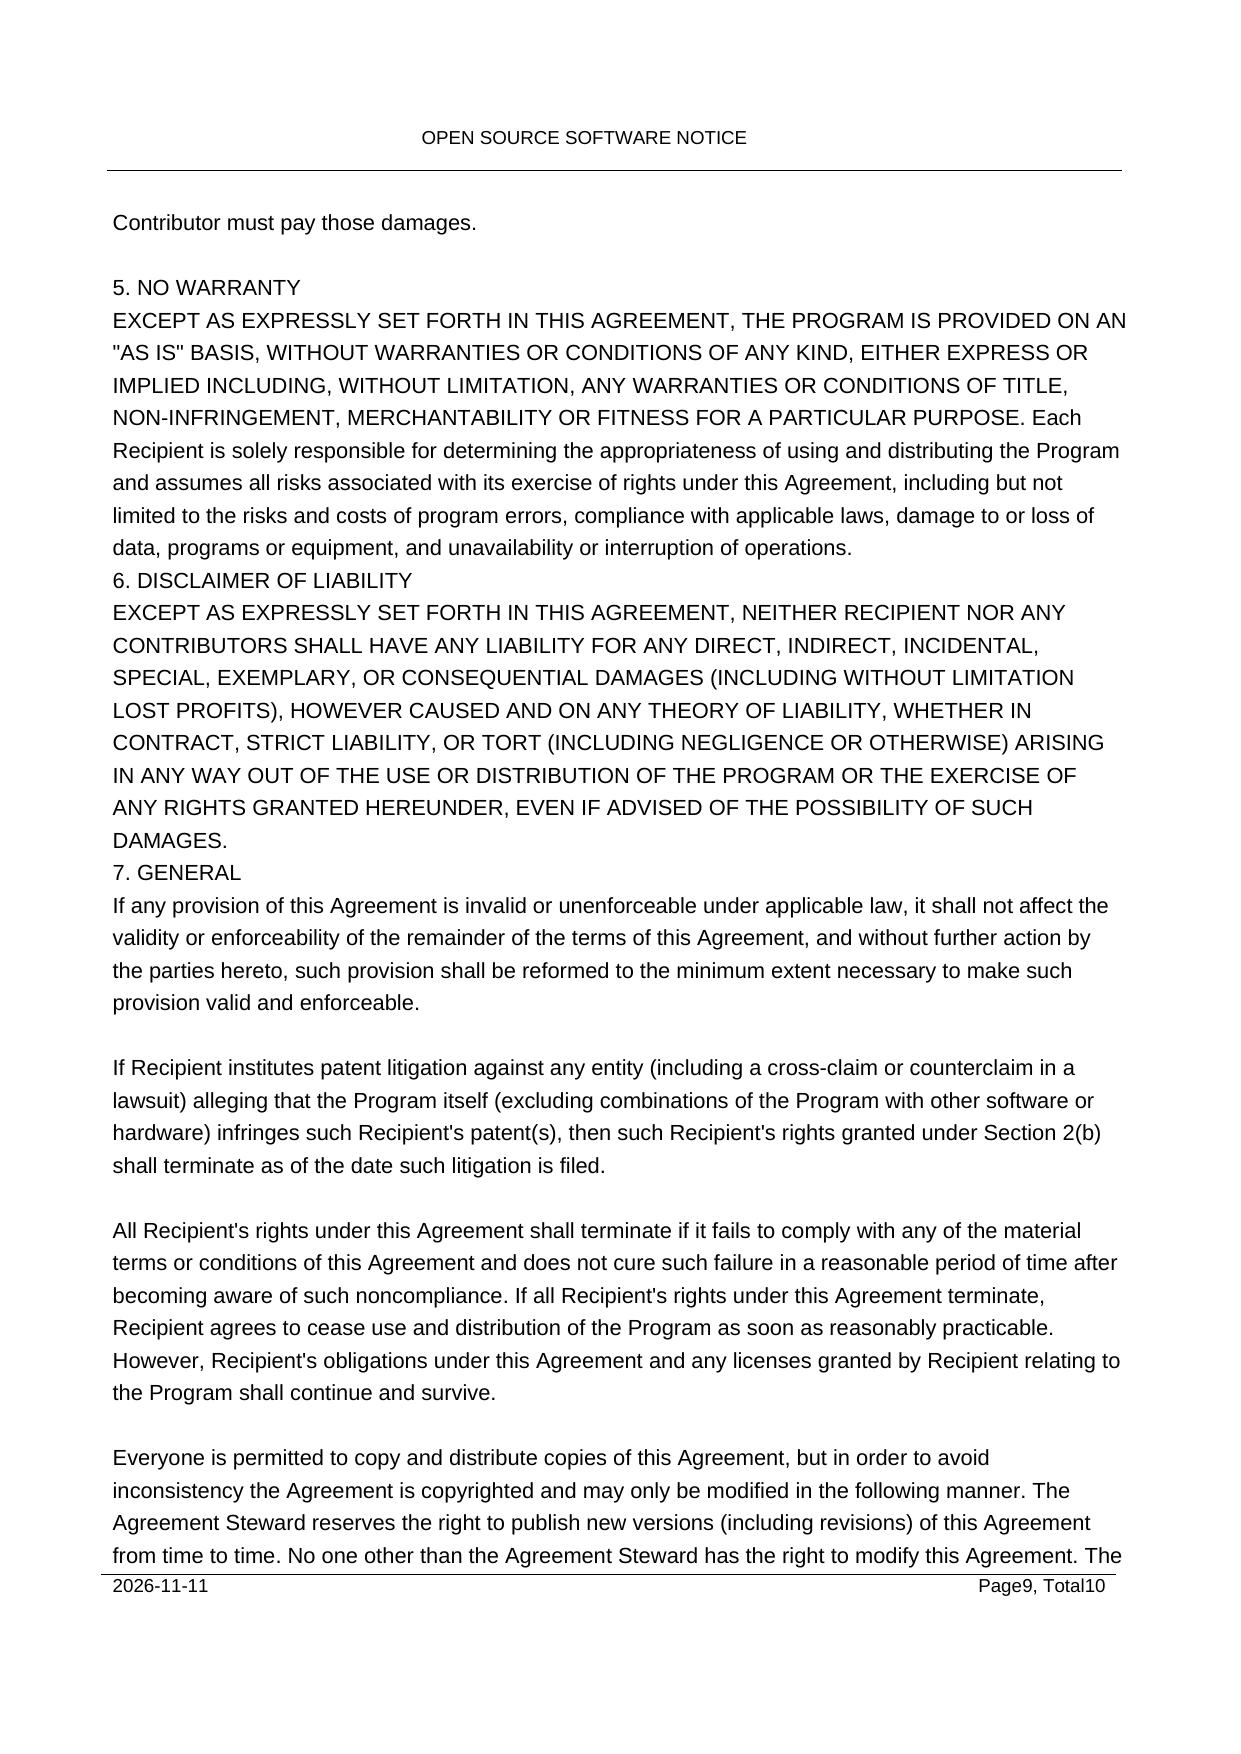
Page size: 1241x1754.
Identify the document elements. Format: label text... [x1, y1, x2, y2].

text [112, 206, 1128, 239]
text If Recipient institutes patent litigation against any entity (including a cross-claim or counterclaim in a lawsuit) alleging that the Program itself (excluding combinations of the Program with other software or hardware) infringes such Recipient's patent(s), then such Recipient's rights granted under Section 2(b) shall terminate as of the date such litigation is filed. [112, 1051, 1128, 1181]
text EXCEPT AS EXPRESSLY SET FORTH IN THIS AGREEMENT, THE PROGRAM IS PROVIDED ON AN "AS IS" BASIS, WITHOUT WARRANTIES OR CONDITIONS OF ANY KIND, EITHER EXPRESS OR IMPLIED INCLUDING, WITHOUT LIMITATION, ANY WARRANTIES OR CONDITIONS OF TITLE, NON-INFRINGEMENT, MERCHANTABILITY OR FITNESS FOR A PARTICULAR PURPOSE. Each Recipient is solely responsible for determining the appropriateness of using and distributing the Program and assumes all risks associated with its exercise of rights under this Agreement, including but not limited to the risks and costs of program errors, compliance with applicable laws, damage to or loss of data, programs or equipment, and unavailability or interruption of operations. [112, 304, 1128, 564]
text All Recipient's rights under this Agreement shall terminate if it fails to comply with any of the material terms or conditions of this Agreement and does not cure such failure in a reasonable period of time after becoming aware of such noncompliance. If all Recipient's rights under this Agreement terminate, Recipient agrees to cease use and distribution of the Program as soon as reasonably practicable. However, Recipient's obligations under this Agreement and any licenses granted by Recipient relating to the Program shall continue and survive. [112, 1214, 1128, 1409]
text 6. DISCLAIMER OF LIABILITY [112, 564, 1128, 596]
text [112, 1441, 1128, 1571]
text EXCEPT AS EXPRESSLY SET FORTH IN THIS AGREEMENT, NEITHER RECIPIENT NOR ANY CONTRIBUTORS SHALL HAVE ANY LIABILITY FOR ANY DIRECT, INDIRECT, INCIDENTAL, SPECIAL, EXEMPLARY, OR CONSEQUENTIAL DAMAGES (INCLUDING WITHOUT LIMITATION LOST PROFITS), HOWEVER CAUSED AND ON ANY THEORY OF LIABILITY, WHETHER IN CONTRACT, STRICT LIABILITY, OR TORT (INCLUDING NEGLIGENCE OR OTHERWISE) ARISING IN ANY WAY OUT OF THE USE OR DISTRIBUTION OF THE PROGRAM OR THE EXERCISE OF ANY RIGHTS GRANTED HEREUNDER, EVEN IF ADVISED OF THE POSSIBILITY OF SUCH DAMAGES. [112, 596, 1128, 856]
text If any provision of this Agreement is invalid or unenforceable under applicable law, it shall not affect the validity or enforceability of the remainder of the terms of this Agreement, and without further action by the parties hereto, such provision shall be reformed to the minimum extent necessary to make such provision valid and enforceable. [112, 889, 1128, 1019]
text 7. GENERAL [112, 856, 1128, 889]
text 5. NO WARRANTY [112, 271, 1128, 304]
